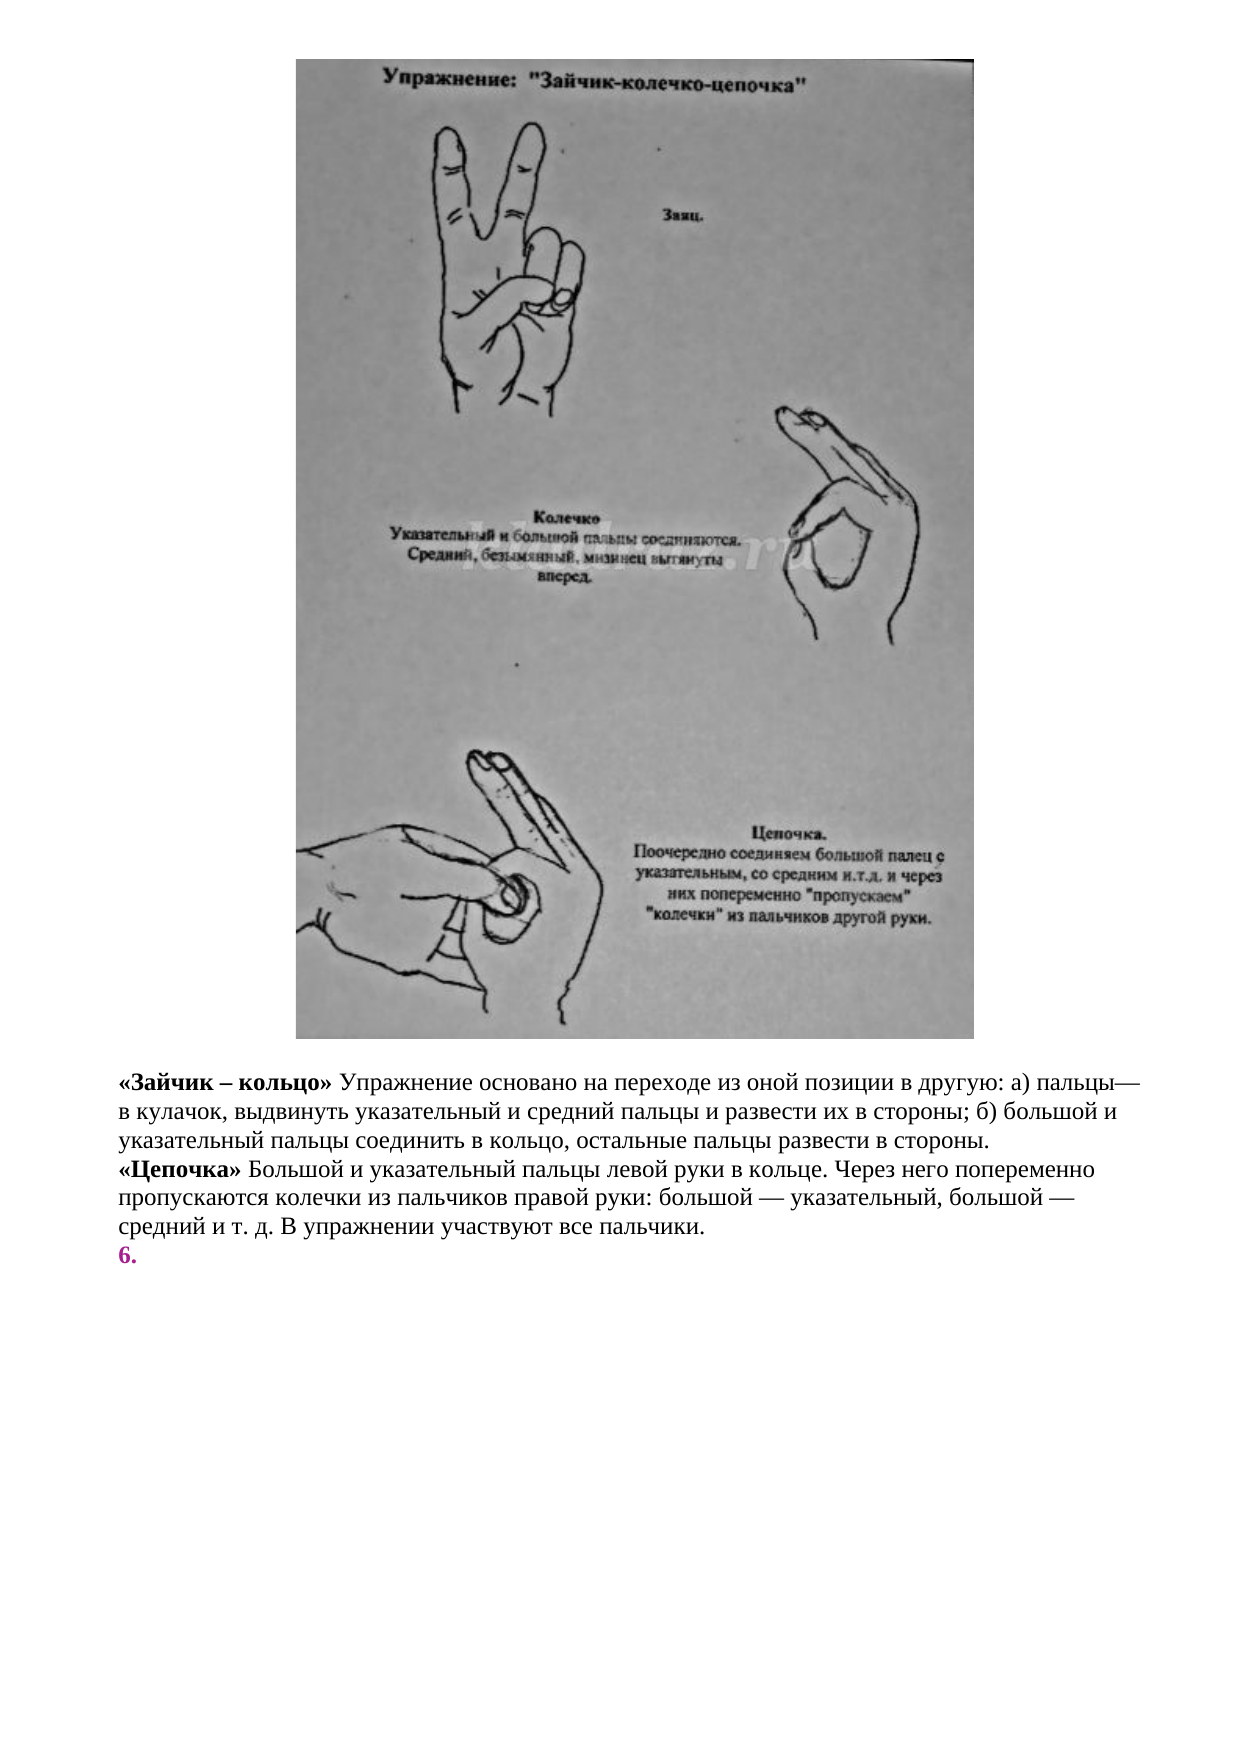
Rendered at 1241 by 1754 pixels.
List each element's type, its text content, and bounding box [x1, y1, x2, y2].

text 6. [118, 1240, 1152, 1269]
picture [295, 59, 974, 1039]
text «Зайчик – кольцо» Упражнение основано на переходе из оной позиции в другую: а) пальцы— в кулачок, выдвинуть указательный и средний пальцы и развести их в стороны; б) большой и указательный пальцы соединить в кольцо, остальные пальцы развести в стороны. «Цепочка» Большой и указательный пальцы левой руки в кольце. Через него попеременно пропускаются колечки из пальчиков правой руки: большой — указательный, большой — средний и т. д. В упражнении участвуют все пальчики. [118, 1039, 1152, 1240]
